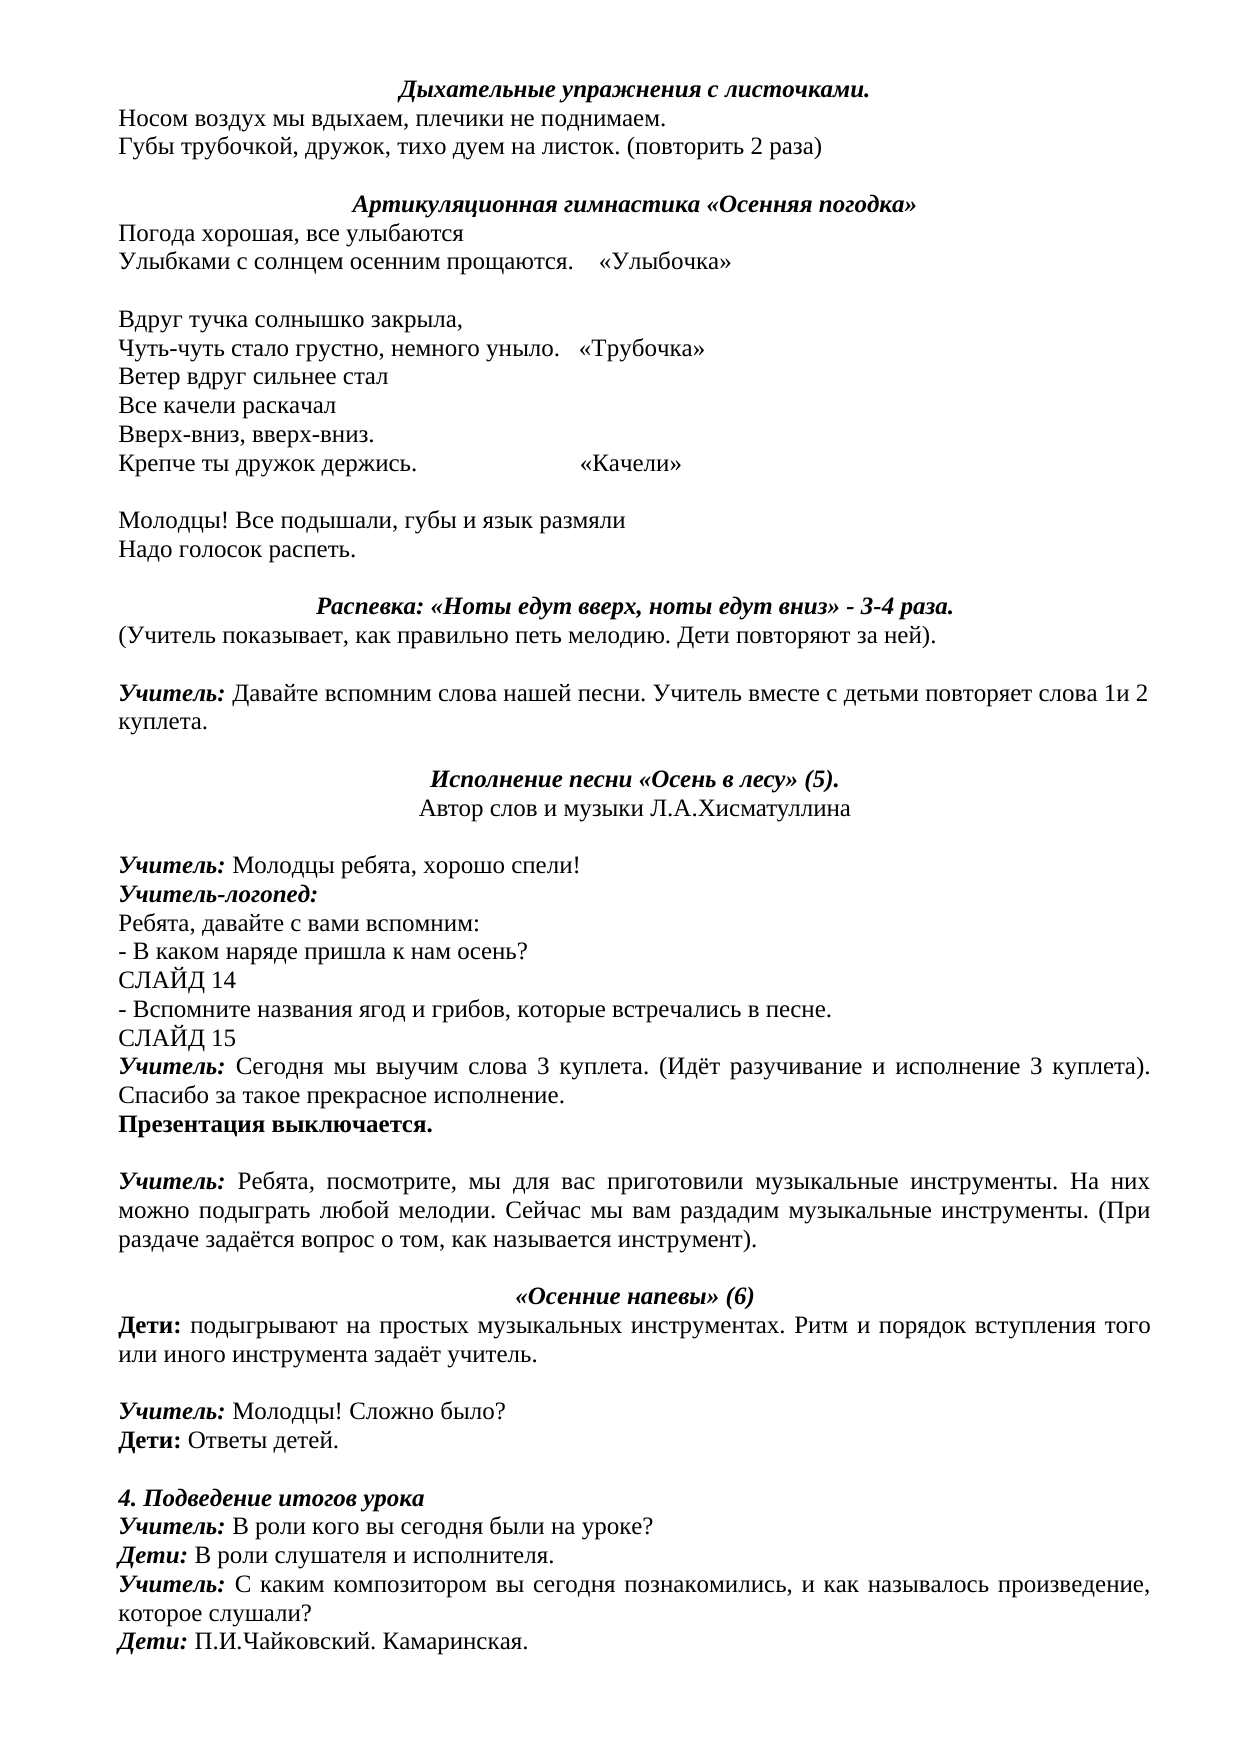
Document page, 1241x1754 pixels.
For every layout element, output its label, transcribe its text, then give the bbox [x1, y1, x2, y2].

text Учитель: С каким композитором вы сегодня познакомились, и как называлось произведение, которое слушали? [118, 1569, 1152, 1626]
text Дыхательные упражнения с листочками. [118, 74, 1152, 103]
text СЛАЙД 15 [118, 1023, 1152, 1051]
text (Учитель показывает, как правильно петь мелодию. Дети повторяют за ней). [118, 620, 1152, 649]
subtitle Автор слов и музыки Л.А.Хисматуллина [118, 793, 1152, 821]
subtitle Исполнение песни «Осень в лесу» (5). [118, 764, 1152, 793]
text Все качели раскачал [118, 390, 1152, 419]
text Учитель: Молодцы ребята, хорошо спели! [118, 850, 1152, 879]
text - В каком наряде пришла к нам осень? [118, 936, 1152, 965]
text Учитель: Ребята, посмотрите, мы для вас приготовили музыкальные инструменты. На них можно подыграть любой мелодии. Сейчас мы вам раздадим музыкальные инструменты. (При раздаче задаётся вопрос о том, как называется инструмент). [118, 1166, 1152, 1253]
text Учитель: Давайте вспомним слова нашей песни. Учитель вместе с детьми повторяет слова 1и 2 куплета. [118, 678, 1152, 735]
text Дети: подыгрывают на простых музыкальных инструментах. Ритм и порядок вступления того или иного инструмента задаёт учитель. [118, 1310, 1152, 1368]
text Учитель: Молодцы! Сложно было? [118, 1396, 1152, 1425]
text Дети: В роли слушателя и исполнителя. [118, 1540, 1152, 1569]
text Улыбками с солнцем осенним прощаются. «Улыбочка» [118, 246, 1152, 275]
text Дети: П.И.Чайковский. Камаринская. [118, 1626, 1152, 1655]
text Молодцы! Все подышали, губы и язык размяли [118, 505, 1152, 534]
text Губы трубочкой, дружок, тихо дуем на листок. (повторить 2 раза) [118, 131, 1152, 160]
text Ребята, давайте с вами вспомним: [118, 908, 1152, 936]
text Презентация выключается. [118, 1109, 1152, 1138]
text СЛАЙД 14 [118, 965, 1152, 994]
text Вдруг тучка солнышко закрыла, [118, 304, 1152, 333]
text Надо голосок распеть. [118, 534, 1152, 563]
text Погода хорошая, все улыбаются [118, 218, 1152, 246]
text Учитель: Сегодня мы выучим слова 3 куплета. (Идёт разучивание и исполнение 3 куплета). Спасибо за такое прекрасное исполнение. [118, 1051, 1152, 1109]
text Артикуляционная гимнастика «Осенняя погодка» [118, 189, 1152, 218]
text Крепче ты дружок держись. «Качели» [118, 448, 1152, 476]
text Вверх-вниз, вверх-вниз. [118, 419, 1152, 448]
text Ветер вдруг сильнее стал [118, 361, 1152, 390]
text Распевка: «Ноты едут вверх, ноты едут вниз» - 3-4 раза. [118, 591, 1152, 620]
text - Вспомните названия ягод и грибов, которые встречались в песне. [118, 994, 1152, 1023]
text «Осенние напевы» (6) [118, 1281, 1152, 1310]
text Учитель-логопед: [118, 879, 1152, 908]
text Чуть-чуть стало грустно, немного уныло. «Трубочка» [118, 333, 1152, 361]
text Носом воздух мы вдыхаем, плечики не поднимаем. [118, 103, 1152, 131]
text Учитель: В роли кого вы сегодня были на уроке? [118, 1511, 1152, 1540]
text 4. Подведение итогов урока [118, 1483, 1152, 1511]
text Дети: Ответы детей. [118, 1425, 1152, 1454]
